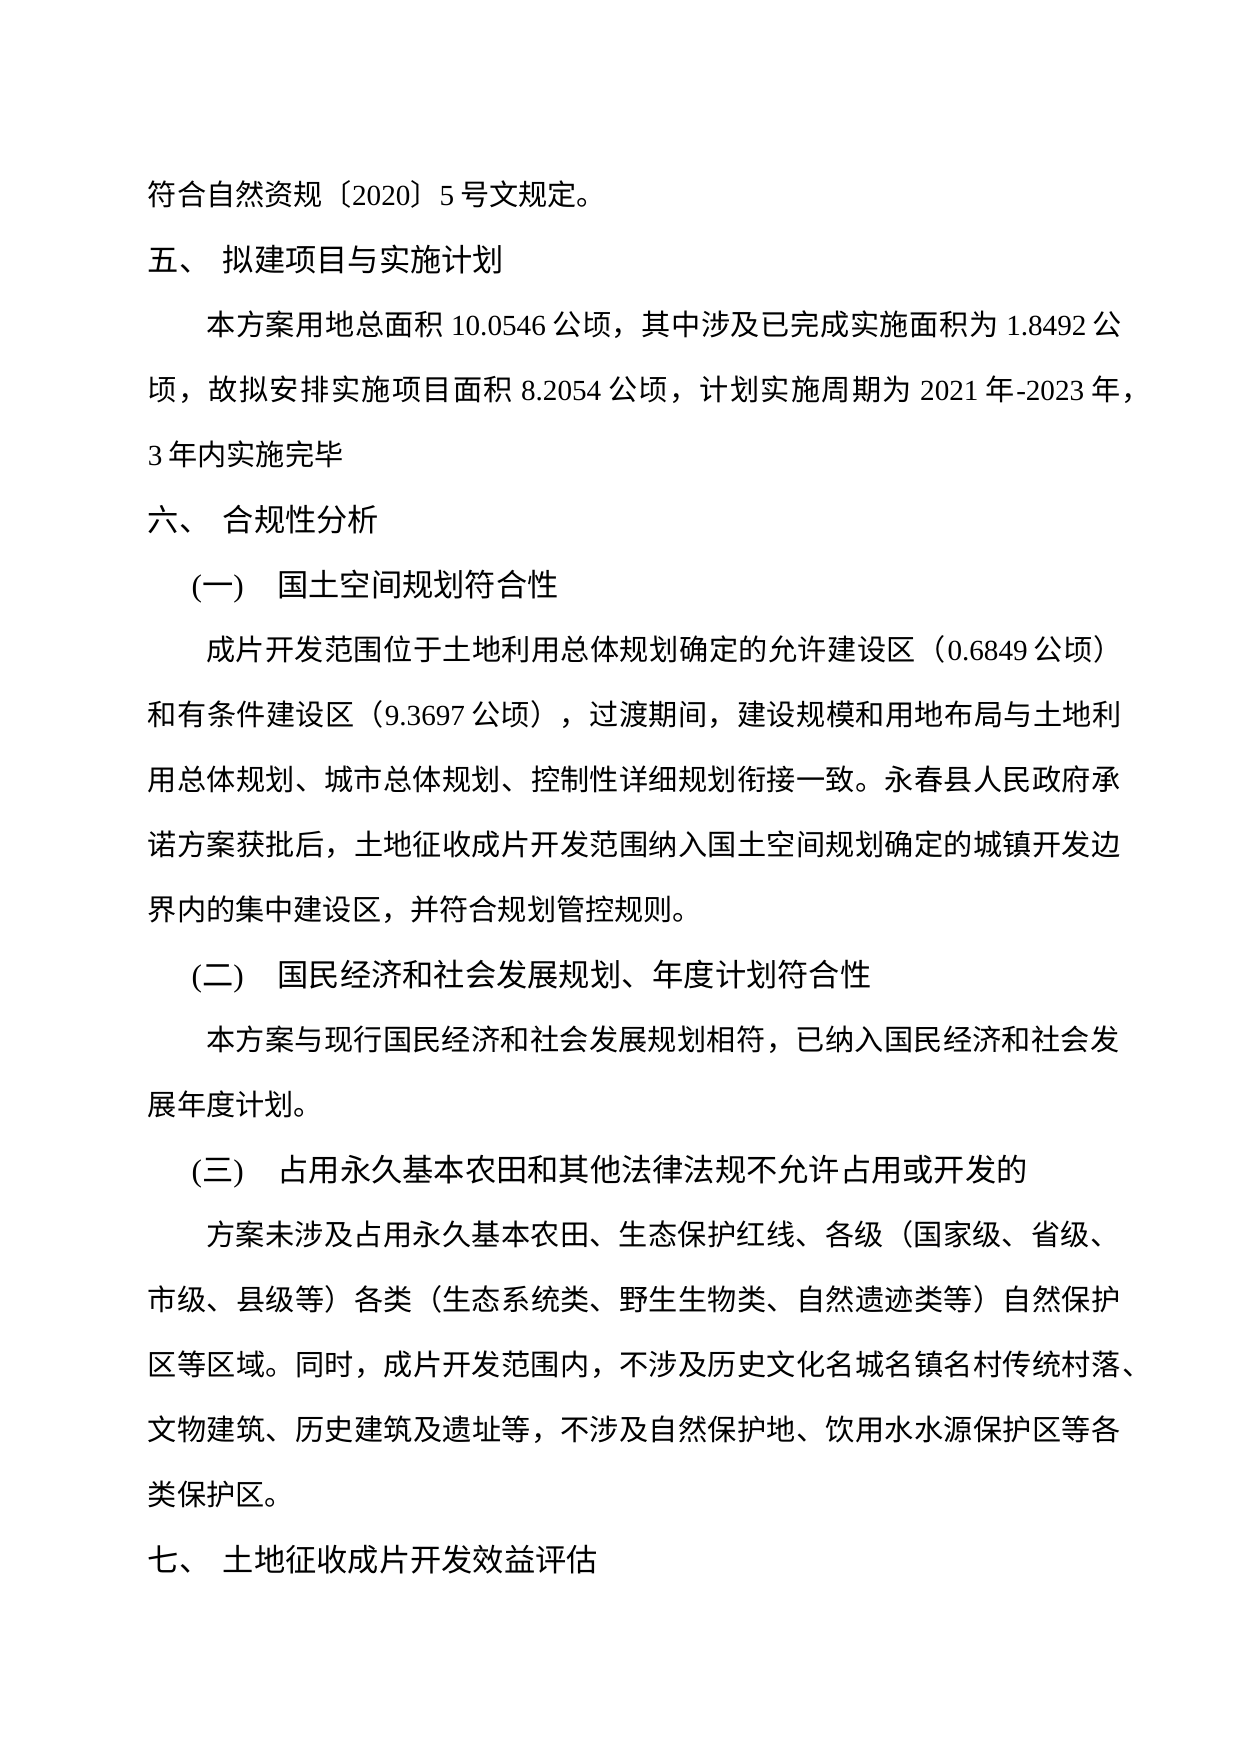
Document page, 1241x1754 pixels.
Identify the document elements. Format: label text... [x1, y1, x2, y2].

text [148, 161, 1122, 226]
list 国土空间规划符合性 [191, 551, 1122, 616]
list 占用永久基本农田和其他法律法规不允许占用或开发的 [191, 1136, 1122, 1201]
text 成片开发范围位于土地利用总体规划确定的允许建设区（0.6849公顷）和有条件建设区（9.3697公顷），过渡期间，建设规模和用地布局与土地利用总体规划、城市总体规划、控制性详细规划衔接一致。永春县人民政府承诺方案获批后，土地征收成片开发范围纳入国土空间规划确定的城镇开发边界内的集中建设区，并符合规划管控规则。 [148, 616, 1122, 941]
list 合规性分析 [148, 486, 1122, 551]
text 本方案与现行国民经济和社会发展规划相符，已纳入国民经济和社会发展年度计划。 [148, 1006, 1122, 1136]
text 方案未涉及占用永久基本农田、生态保护红线、各级（国家级、省级、市级、县级等）各类（生态系统类、野生生物类、自然遗迹类等）自然保护区等区域。同时，成片开发范围内，不涉及历史文化名城名镇名村传统村落、文物建筑、历史建筑及遗址等，不涉及自然保护地、饮用水水源保护区等各类保护区。 [148, 1201, 1122, 1526]
list 土地征收成片开发效益评估 [148, 1526, 1122, 1591]
list 国民经济和社会发展规划、年度计划符合性 [191, 941, 1122, 1006]
list 拟建项目与实施计划 [148, 226, 1122, 291]
text 本方案用地总面积10.0546公顷，其中涉及已完成实施面积为1.8492公顷，故拟安排实施项目面积8.2054公顷，计划实施周期为2021年-2023年，3年内实施完毕 [148, 291, 1122, 486]
